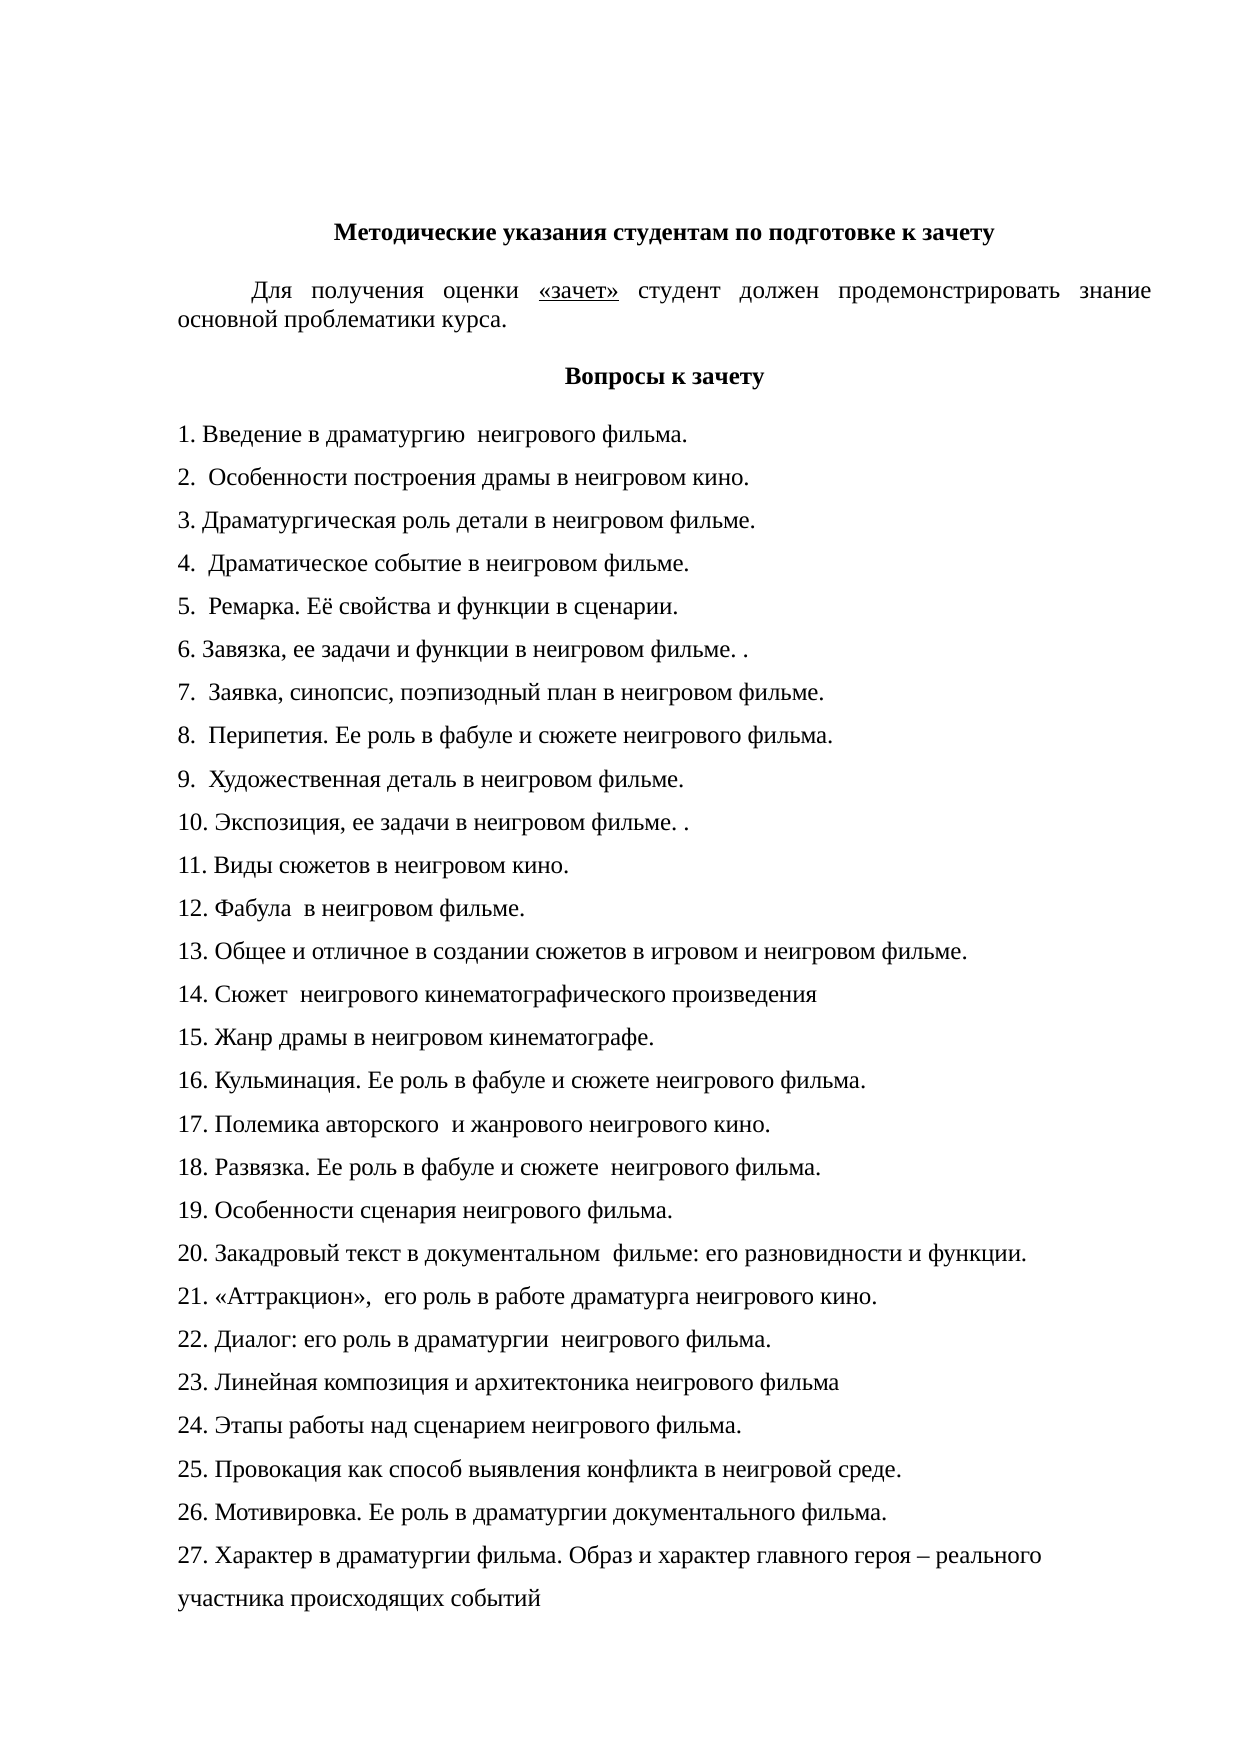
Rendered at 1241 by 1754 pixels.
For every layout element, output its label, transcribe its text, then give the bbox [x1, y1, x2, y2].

text 9. Художественная деталь в неигровом фильме. [177, 764, 1152, 792]
text 1. Введение в драматургию неигрового фильма. [177, 419, 1152, 447]
text 18. Развязка. Ее роль в фабуле и сюжете неигрового фильма. [177, 1152, 1152, 1181]
text 17. Полемика авторского и жанрового неигрового кино. [177, 1109, 1152, 1137]
text 3. Драматургическая роль детали в неигровом фильме. [177, 505, 1152, 534]
text 4. Драматическое событие в неигровом фильме. [177, 548, 1152, 577]
text 11. Виды сюжетов в неигровом кино. [177, 850, 1152, 879]
text 19. Особенности сценария неигрового фильма. [177, 1195, 1152, 1224]
text Вопросы к зачету [177, 361, 1152, 390]
text 25. Провокация как способ выявления конфликта в неигровой среде. [177, 1454, 1152, 1482]
text 27. Характер в драматургии фильма. Образ и характер главного героя – реального участника происходящих событий [177, 1540, 1152, 1612]
text Для получения оценки «зачет» студент должен продемонстрировать знание основной проблематики курса. [177, 275, 1152, 332]
text 2. Особенности построения драмы в неигровом кино. [177, 462, 1152, 491]
text 15. Жанр драмы в неигровом кинематографе. [177, 1022, 1152, 1051]
text 10. Экспозиция, ее задачи в неигровом фильме. . [177, 807, 1152, 836]
text 21. «Аттракцион», его роль в работе драматурга неигрового кино. [177, 1281, 1152, 1310]
text 14. Сюжет неигрового кинематографического произведения [177, 979, 1152, 1008]
text 8. Перипетия. Ее роль в фабуле и сюжете неигрового фильма. [177, 721, 1152, 749]
text 5. Ремарка. Её свойства и функции в сценарии. [177, 591, 1152, 620]
text 23. Линейная композиция и архитектоника неигрового фильма [177, 1367, 1152, 1396]
text 26. Мотивировка. Ее роль в драматургии документального фильма. [177, 1497, 1152, 1526]
text 13. Общее и отличное в создании сюжетов в игровом и неигровом фильме. [177, 936, 1152, 965]
text 22. Диалог: его роль в драматургии неигрового фильма. [177, 1324, 1152, 1353]
text 6. Завязка, ее задачи и функции в неигровом фильме. . [177, 634, 1152, 663]
text 16. Кульминация. Ее роль в фабуле и сюжете неигрового фильма. [177, 1066, 1152, 1094]
text 12. Фабула в неигровом фильме. [177, 893, 1152, 922]
text 24. Этапы работы над сценарием неигрового фильма. [177, 1411, 1152, 1439]
text 7. Заявка, синопсис, поэпизодный план в неигровом фильме. [177, 677, 1152, 706]
text Методические указания студентам по подготовке к зачету [177, 217, 1152, 275]
text 20. Закадровый текст в документальном фильме: его разновидности и функции. [177, 1238, 1152, 1267]
